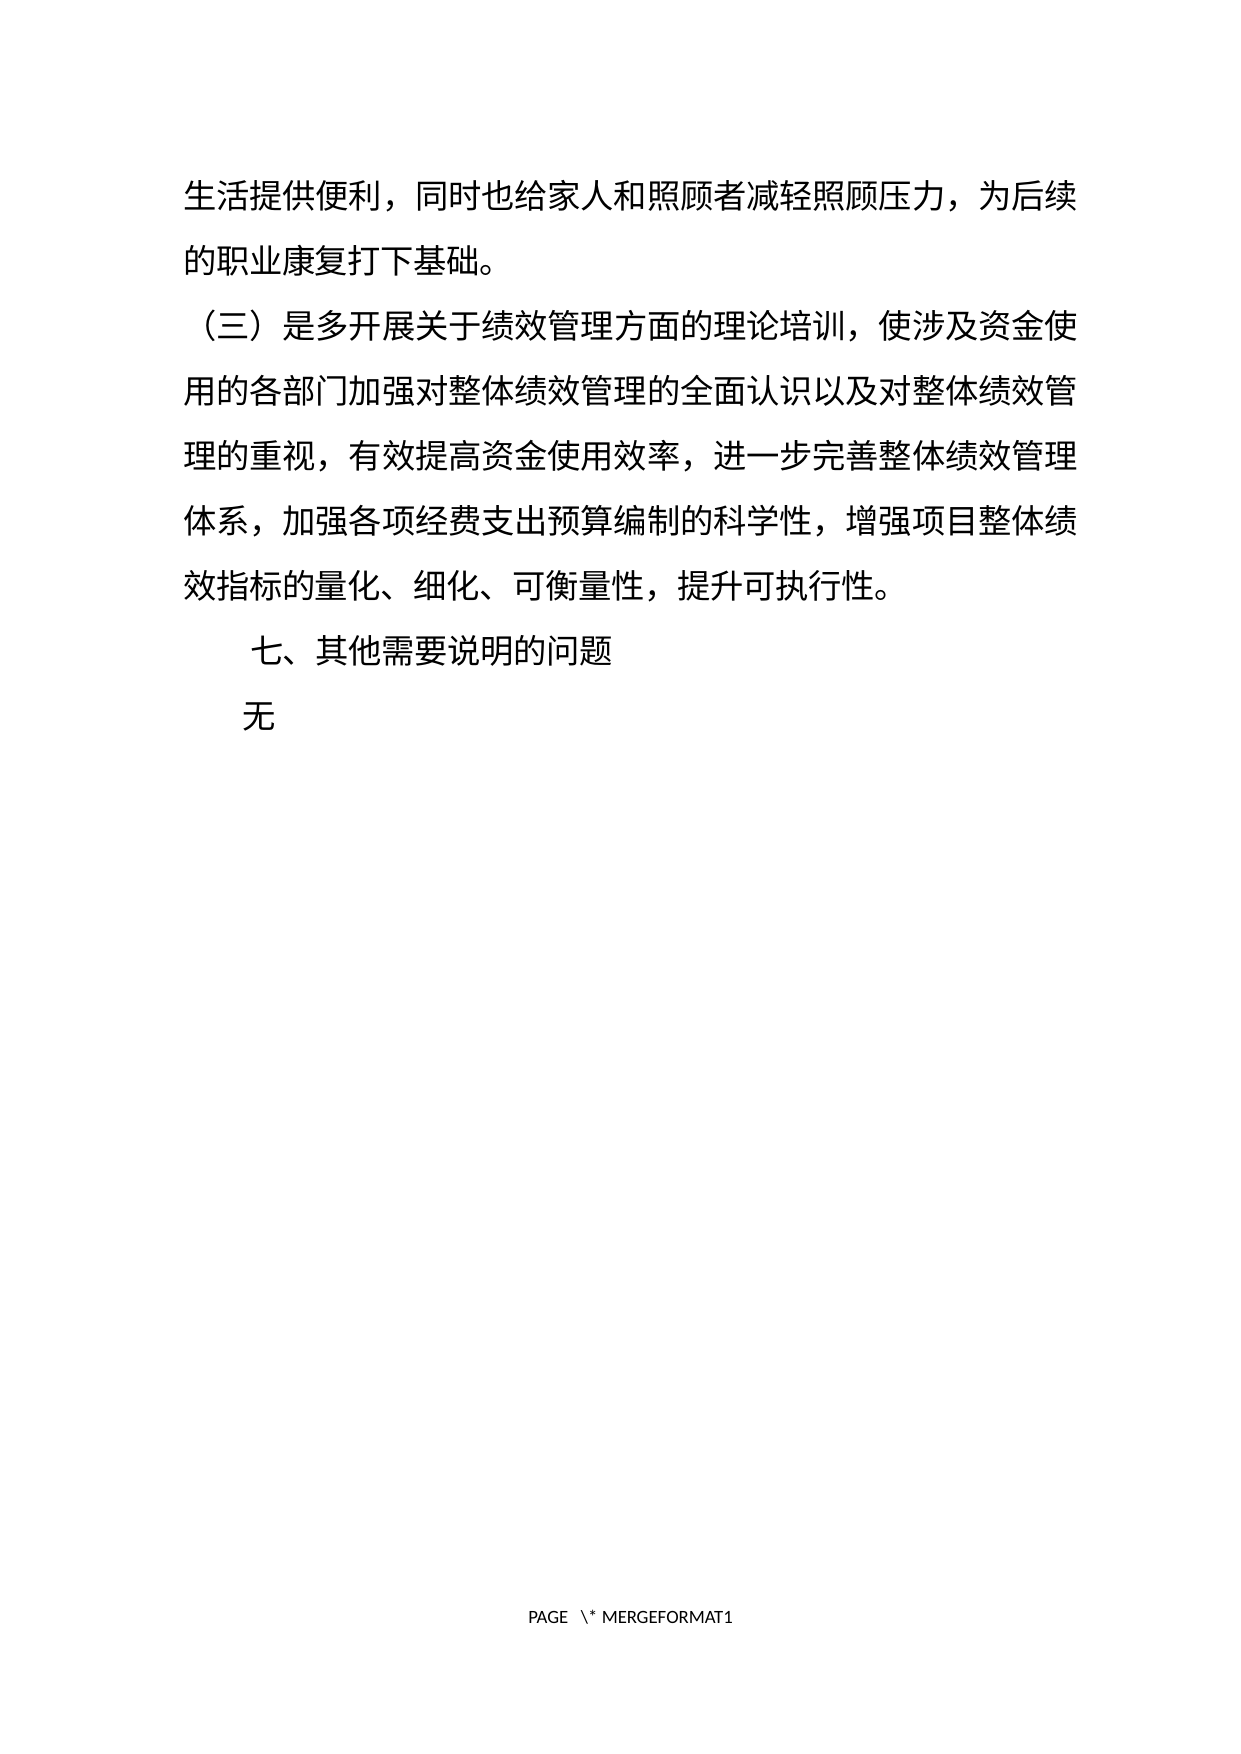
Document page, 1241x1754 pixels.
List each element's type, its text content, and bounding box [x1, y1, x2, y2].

text 七、其他需要说明的问题 [183, 617, 1078, 682]
text 无 [183, 682, 1078, 747]
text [183, 162, 1078, 617]
